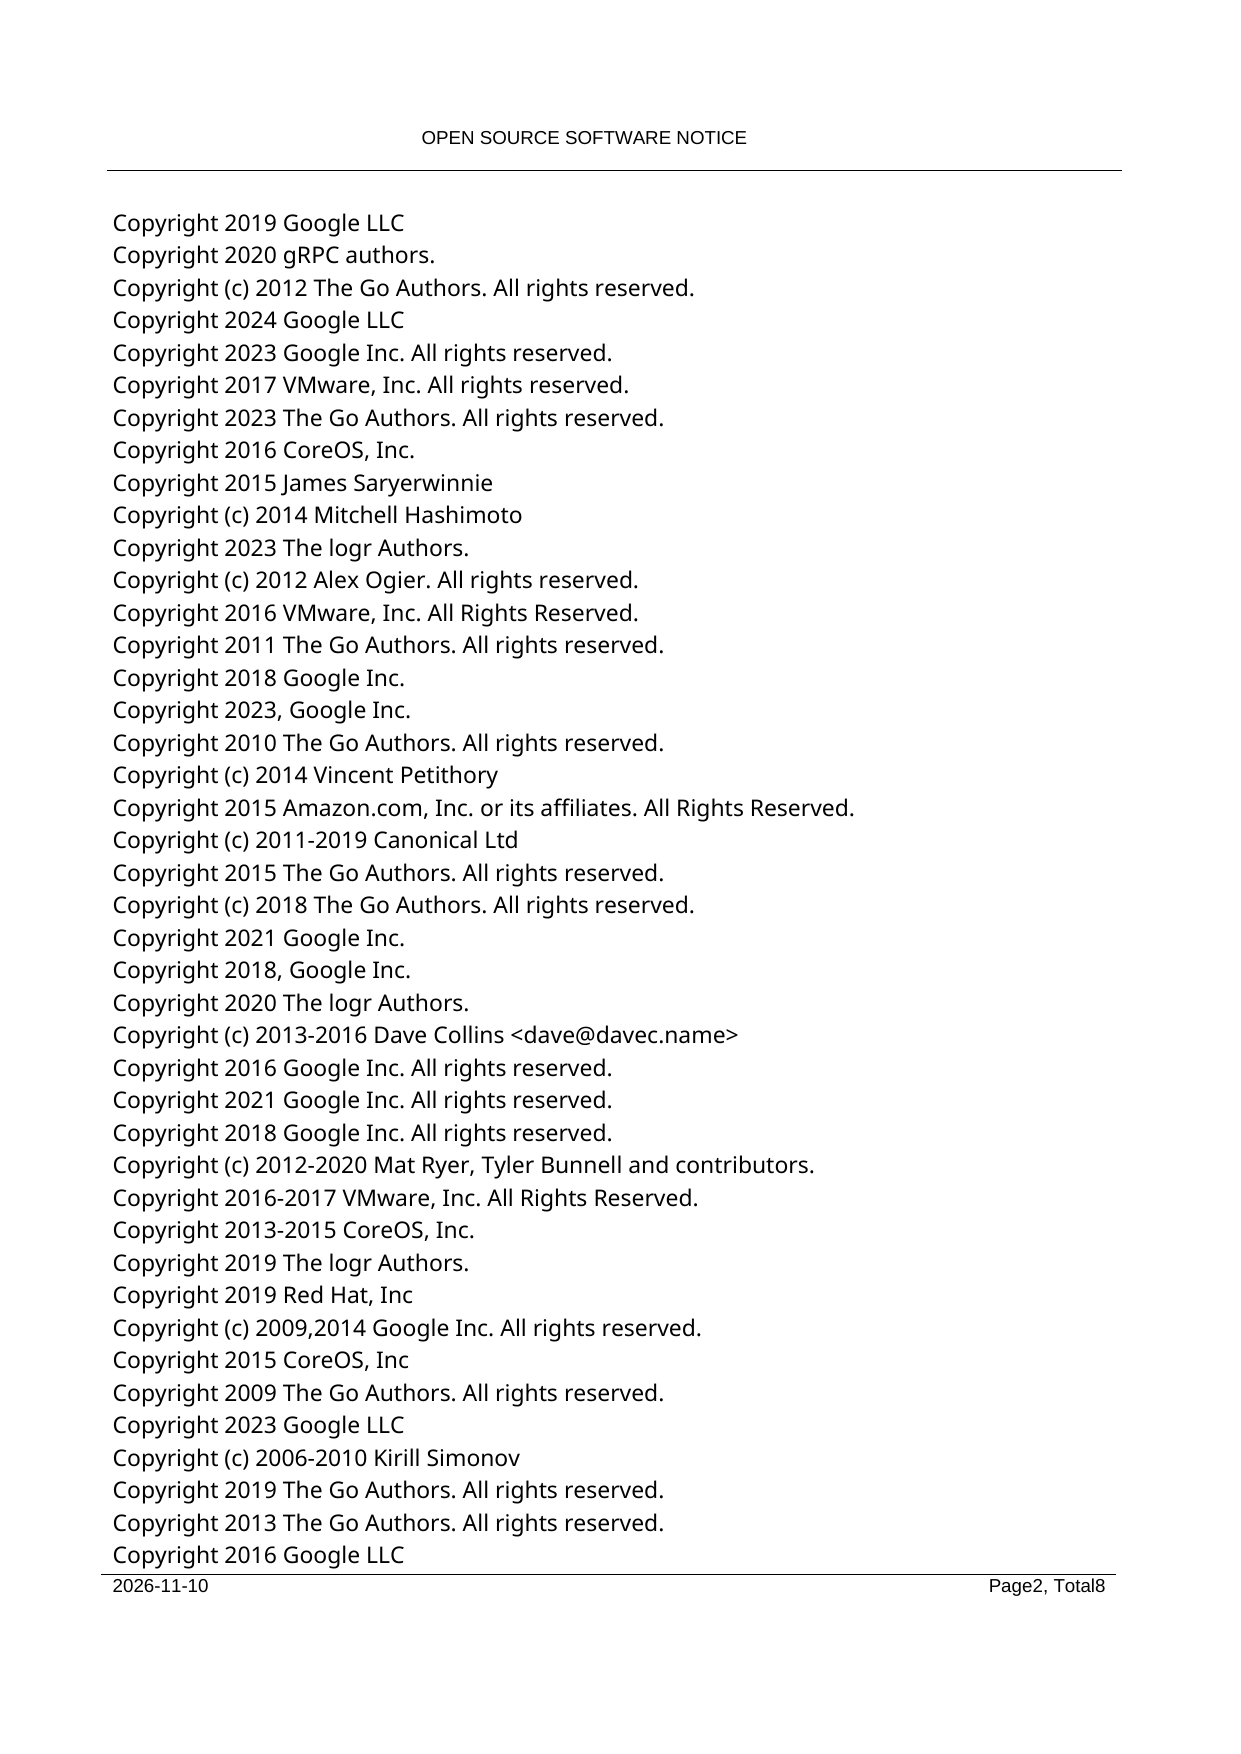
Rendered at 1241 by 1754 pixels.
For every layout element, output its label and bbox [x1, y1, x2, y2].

text [112, 206, 1128, 1571]
